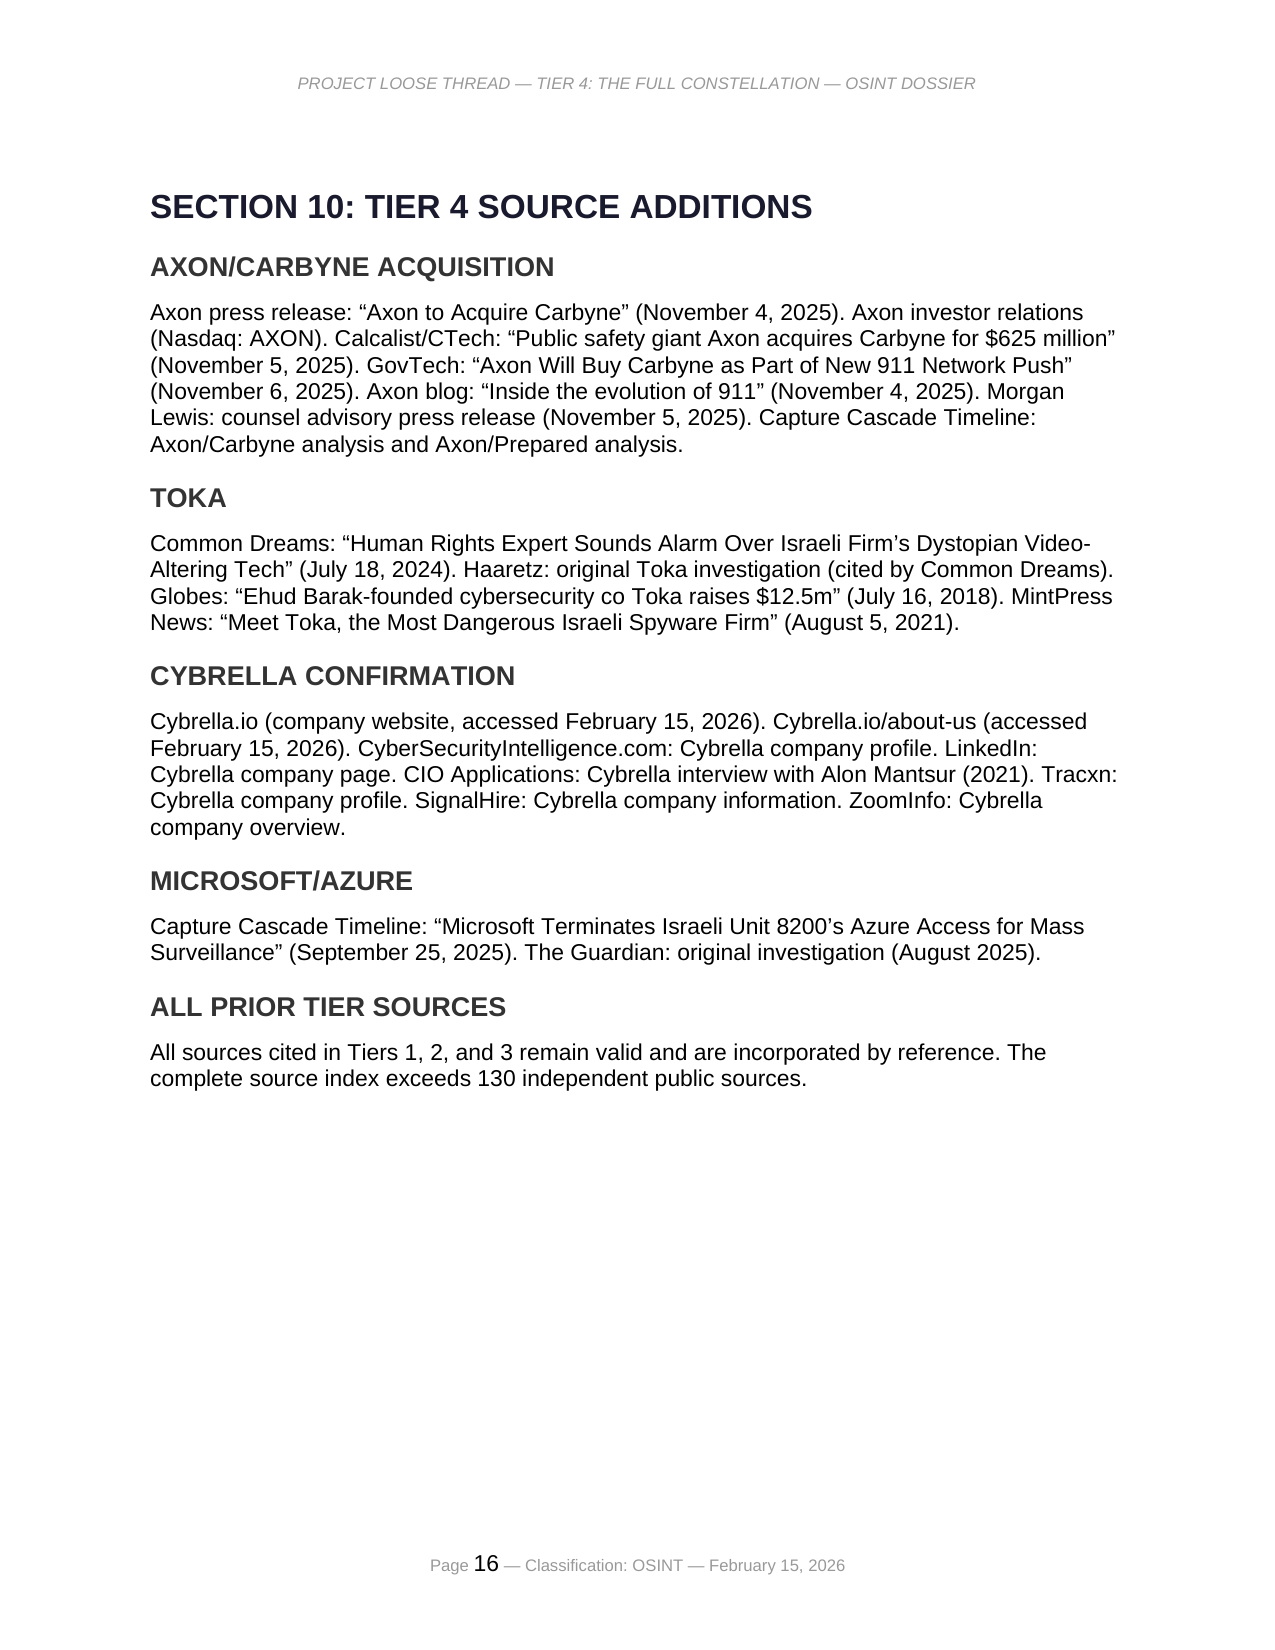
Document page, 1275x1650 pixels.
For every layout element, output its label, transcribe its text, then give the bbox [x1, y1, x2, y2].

text Capture Cascade Timeline: “Microsoft Terminates Israeli Unit 8200’s Azure Access for Mass Surveillance” (September 25, 2025). The Guardian: original investigation (August 2025). [150, 913, 1125, 966]
text Axon press release: “Axon to Acquire Carbyne” (November 4, 2025). Axon investor relations (Nasdaq: AXON). Calcalist/CTech: “Public safety giant Axon acquires Carbyne for $625 million” (November 5, 2025). GovTech: “Axon Will Buy Carbyne as Part of New 911 Network Push” (November 6, 2025). Axon blog: “Inside the evolution of 911” (November 4, 2025). Morgan Lewis: counsel advisory press release (November 5, 2025). Capture Cascade Timeline: Axon/Carbyne analysis and Axon/Prepared analysis. [150, 299, 1125, 457]
text Common Dreams: “Human Rights Expert Sounds Alarm Over Israeli Firm’s Dystopian Video-Altering Tech” (July 18, 2024). Haaretz: original Toka investigation (cited by Common Dreams). Globes: “Ehud Barak-founded cybersecurity co Toka raises $12.5m” (July 16, 2018). MintPress News: “Meet Toka, the Most Dangerous Israeli Spyware Firm” (August 5, 2021). [150, 530, 1125, 635]
subtitle AXON/CARBYNE ACQUISITION [150, 251, 1125, 282]
subtitle TOKA [150, 482, 1125, 513]
subtitle SECTION 10: TIER 4 SOURCE ADDITIONS [150, 187, 1125, 226]
subtitle ALL PRIOR TIER SOURCES [150, 991, 1125, 1022]
subtitle MICROSOFT/AZURE [150, 865, 1125, 896]
subtitle CYBRELLA CONFIRMATION [150, 660, 1125, 692]
text Cybrella.io (company website, accessed February 15, 2026). Cybrella.io/about-us (accessed February 15, 2026). CyberSecurityIntelligence.com: Cybrella company profile. LinkedIn: Cybrella company page. CIO Applications: Cybrella interview with Alon Mantsur (2021). Tracxn: Cybrella company profile. SignalHire: Cybrella company information. ZoomInfo: Cybrella company overview. [150, 708, 1125, 840]
text All sources cited in Tiers 1, 2, and 3 remain valid and are incorporated by reference. The complete source index exceeds 130 independent public sources. [150, 1038, 1125, 1091]
